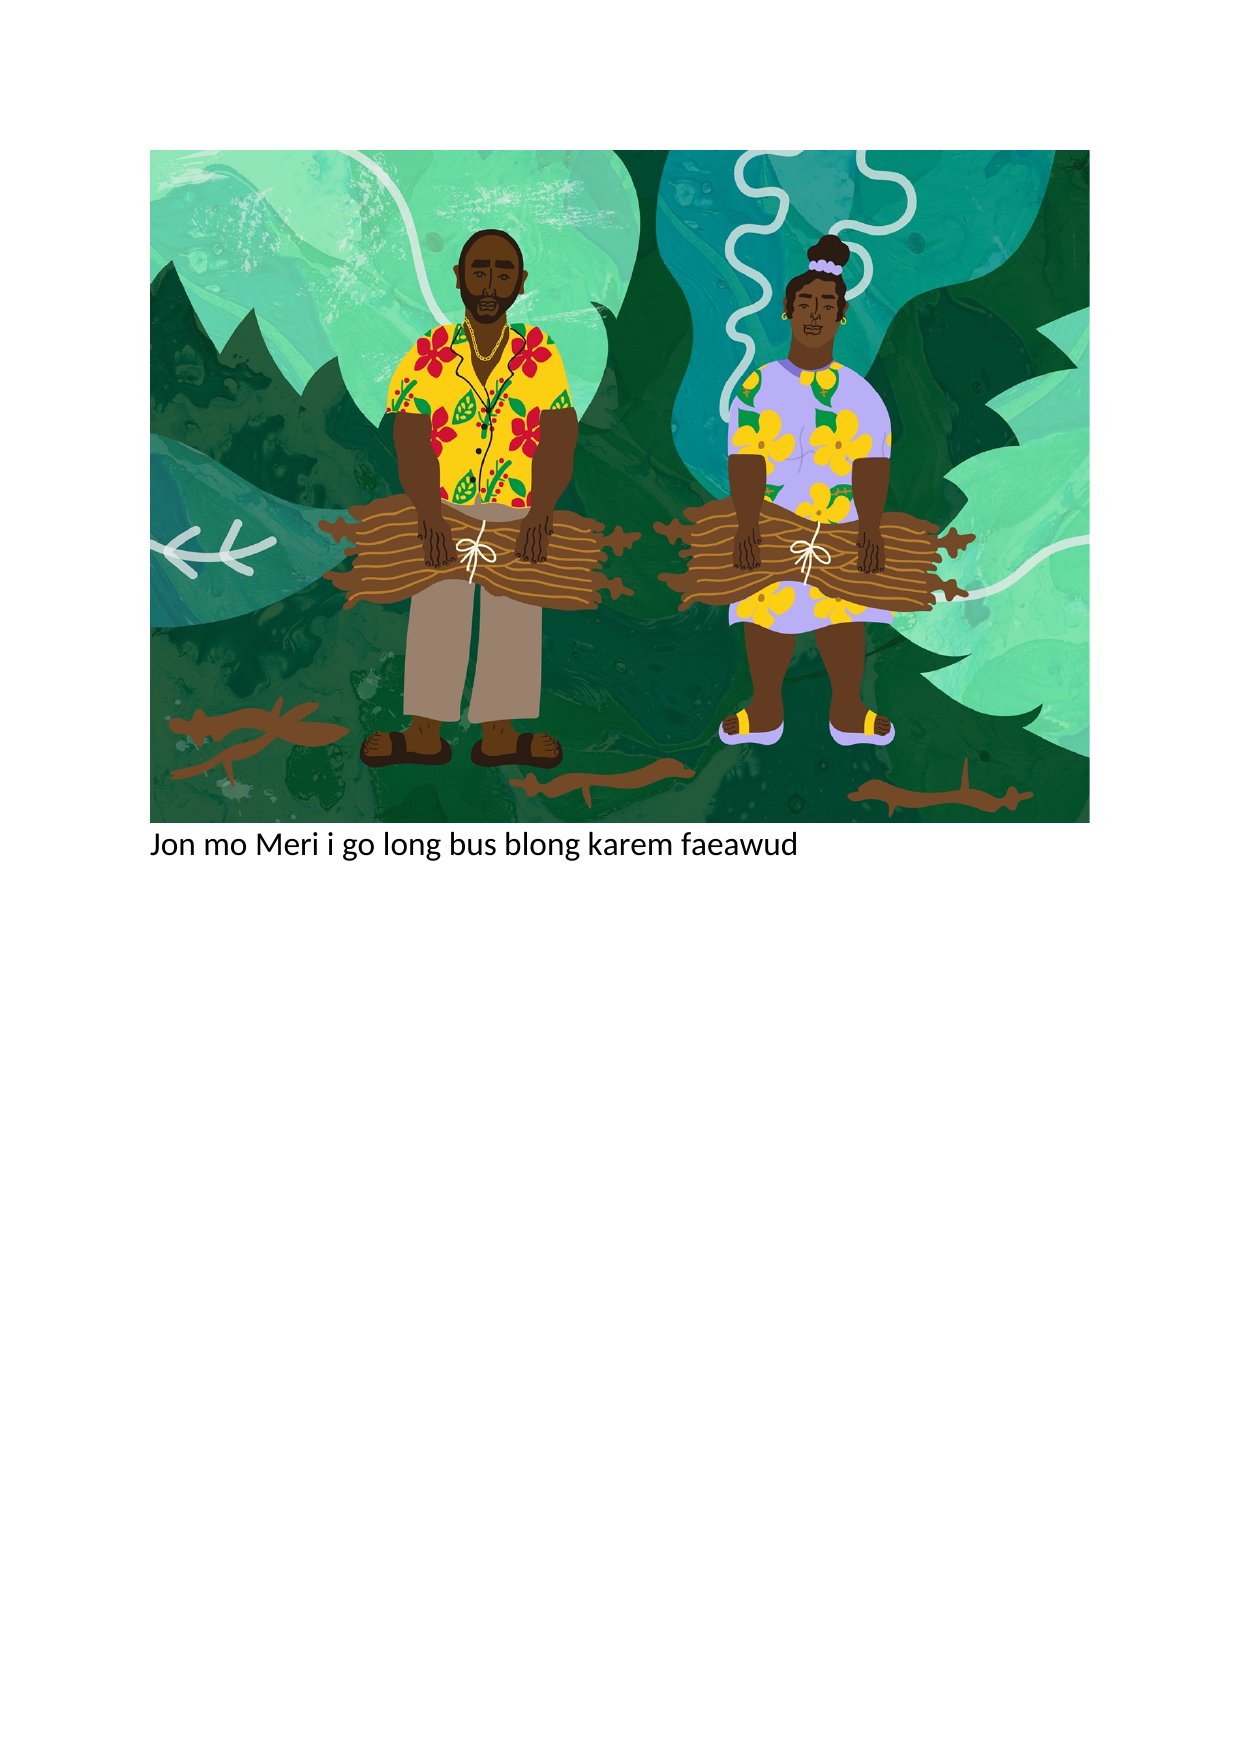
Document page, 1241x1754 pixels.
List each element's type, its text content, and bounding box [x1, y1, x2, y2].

picture [150, 150, 1090, 823]
text Jon mo Meri i go long bus blong karem faeawud [150, 823, 1090, 863]
